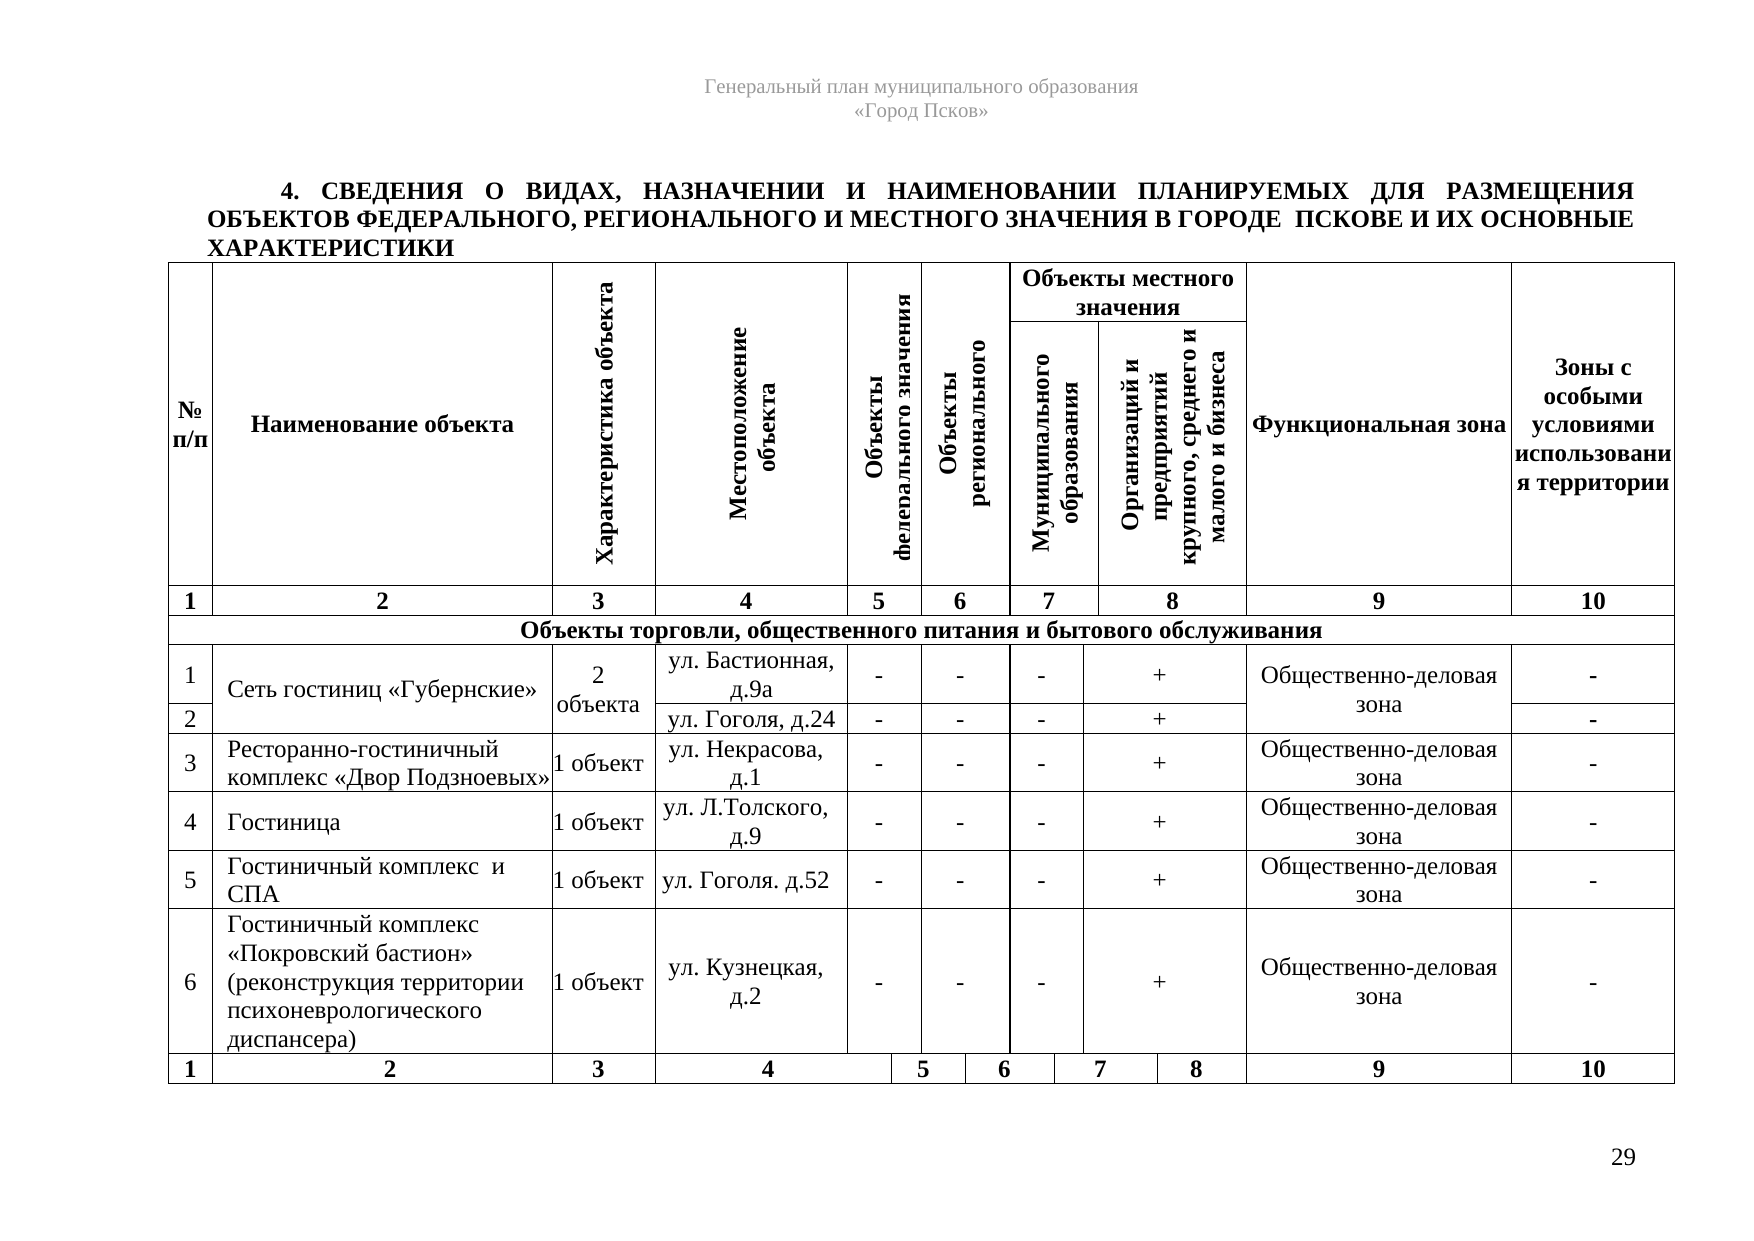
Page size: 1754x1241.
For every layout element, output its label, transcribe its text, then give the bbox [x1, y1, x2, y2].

table_cell ул. Кузнецкая, д.2 [656, 909, 847, 1053]
table_cell + [1084, 734, 1246, 791]
table_header Зоны с особыми условиями использования территории [1512, 263, 1674, 585]
table_cell ул. Л.Толского, д.9 [656, 792, 847, 850]
table_cell Общественно-деловая зона [1247, 734, 1511, 791]
table_cell Сеть гостиниц «Губернские» [213, 645, 552, 733]
table_cell Гостиница [213, 792, 552, 850]
table_cell - [1512, 909, 1674, 1053]
table_cell - [1512, 851, 1674, 908]
table_cell 6 [922, 586, 1009, 614]
table_cell 2 [213, 586, 552, 614]
table_cell ул. Гоголя. д.52 [656, 851, 847, 908]
table_cell 1 [169, 645, 212, 703]
table_cell Общественно-деловая зона [1247, 851, 1511, 908]
table_cell 3 [553, 1054, 655, 1083]
table_header Объекты местного значения [1011, 263, 1246, 321]
table_cell - [922, 704, 1009, 733]
table_cell 1 [169, 586, 212, 614]
table_cell Муниципального образования [1011, 322, 1098, 585]
table_cell 5 [848, 586, 921, 614]
table_cell Общественно-деловая зона [1247, 645, 1511, 733]
table_cell 3 [169, 734, 212, 791]
table_cell - [1512, 645, 1674, 703]
table_cell - [1011, 645, 1083, 703]
table_cell ул. Бастионная, д.9а [656, 645, 847, 703]
table_cell Организаций и предприятий крупного, среднего и малого и бизнеса [1099, 322, 1246, 585]
table_header Функциональная зона [1247, 263, 1511, 585]
table_cell 2 [213, 1054, 552, 1083]
table_cell - [1011, 734, 1083, 791]
table_cell - [922, 734, 1009, 791]
table_header Объекты регионального значения [922, 263, 1009, 585]
table_cell 4 [169, 792, 212, 850]
table_cell - [922, 851, 1009, 908]
table_cell + [1084, 909, 1246, 1053]
table_cell - [922, 792, 1009, 850]
table_cell 4 [656, 1054, 891, 1083]
table_cell - [1512, 704, 1674, 733]
table_cell Гостиничный комплекс и СПА [213, 851, 552, 908]
table_cell Общественно-деловая зона [1247, 909, 1511, 1053]
table_cell 1 объект [553, 909, 655, 1053]
table_cell + [1084, 704, 1246, 733]
table_cell - [1011, 704, 1083, 733]
table_cell - [1512, 734, 1674, 791]
table_cell 4 [656, 586, 847, 614]
table_cell + [1084, 851, 1246, 908]
table_cell Общественно-деловая зона [1247, 792, 1511, 850]
table_cell 6 [169, 909, 212, 1053]
table_cell - [1011, 909, 1083, 1053]
table_cell 5 [892, 1054, 965, 1083]
table_header Объекты федерального значения [848, 263, 921, 585]
table_cell Объекты торговли, общественного питания и бытового обслуживания [169, 616, 1674, 644]
table_cell - [848, 704, 921, 733]
table_cell 5 [169, 851, 212, 908]
table_cell 7 [1011, 586, 1098, 614]
table_cell 10 [1512, 1054, 1674, 1083]
table_cell - [1011, 851, 1083, 908]
table_cell 1 [169, 1054, 212, 1083]
table_header Местоположение объекта [656, 263, 847, 585]
table_cell 2 [169, 704, 212, 733]
table_cell Гостиничный комплекс «Покровский бастион» (реконструкция территории психоневрологического диспансера) [213, 909, 552, 1053]
table_header Характеристика объекта [553, 263, 655, 585]
table_header № п/п [169, 263, 212, 585]
table_cell 1 объект [553, 851, 655, 908]
table_cell 2 объекта [553, 645, 655, 733]
table_cell Ресторанно-гостиничный комплекс «Двор Подзноевых» [213, 734, 552, 791]
table_cell - [1512, 792, 1674, 850]
table_cell 1 объект [553, 734, 655, 791]
table_cell - [848, 909, 921, 1053]
table_cell 9 [1247, 1054, 1511, 1083]
table_cell 8 [1158, 1054, 1246, 1083]
table_cell - [848, 645, 921, 703]
table_cell - [848, 792, 921, 850]
table_cell - [922, 909, 1009, 1053]
table_cell ул. Некрасова, д.1 [656, 734, 847, 791]
table_cell 9 [1247, 586, 1511, 614]
table_cell 8 [1099, 586, 1246, 614]
table_cell 10 [1512, 586, 1674, 614]
table_cell 7 [1055, 1054, 1157, 1083]
table_cell + [1084, 792, 1246, 850]
table_cell - [848, 734, 921, 791]
table_cell 1 объект [553, 792, 655, 850]
table_cell - [922, 645, 1009, 703]
text 4. СВЕДЕНИЯ О ВИДАХ, НАЗНАЧЕНИИ И НАИМЕНОВАНИИ ПЛАНИРУЕМЫХ ДЛЯ РАЗМЕЩЕНИЯ ОБЪЕКТОВ ФЕДЕРАЛЬНОГО, РЕГИОНАЛЬНОГО И МЕСТНОГО ЗНАЧЕНИЯ В ГОРОДЕ ПСКОВЕ И ИХ ОСНОВНЫЕ ХАРАКТЕРИСТИКИ [207, 176, 1636, 262]
table_cell 3 [553, 586, 655, 614]
table_cell - [848, 851, 921, 908]
table_cell ул. Гоголя, д.24 [656, 704, 847, 733]
table_header Наименование объекта [213, 263, 552, 585]
table_cell + [1084, 645, 1246, 703]
table_cell - [1011, 792, 1083, 850]
table_cell 6 [966, 1054, 1054, 1083]
